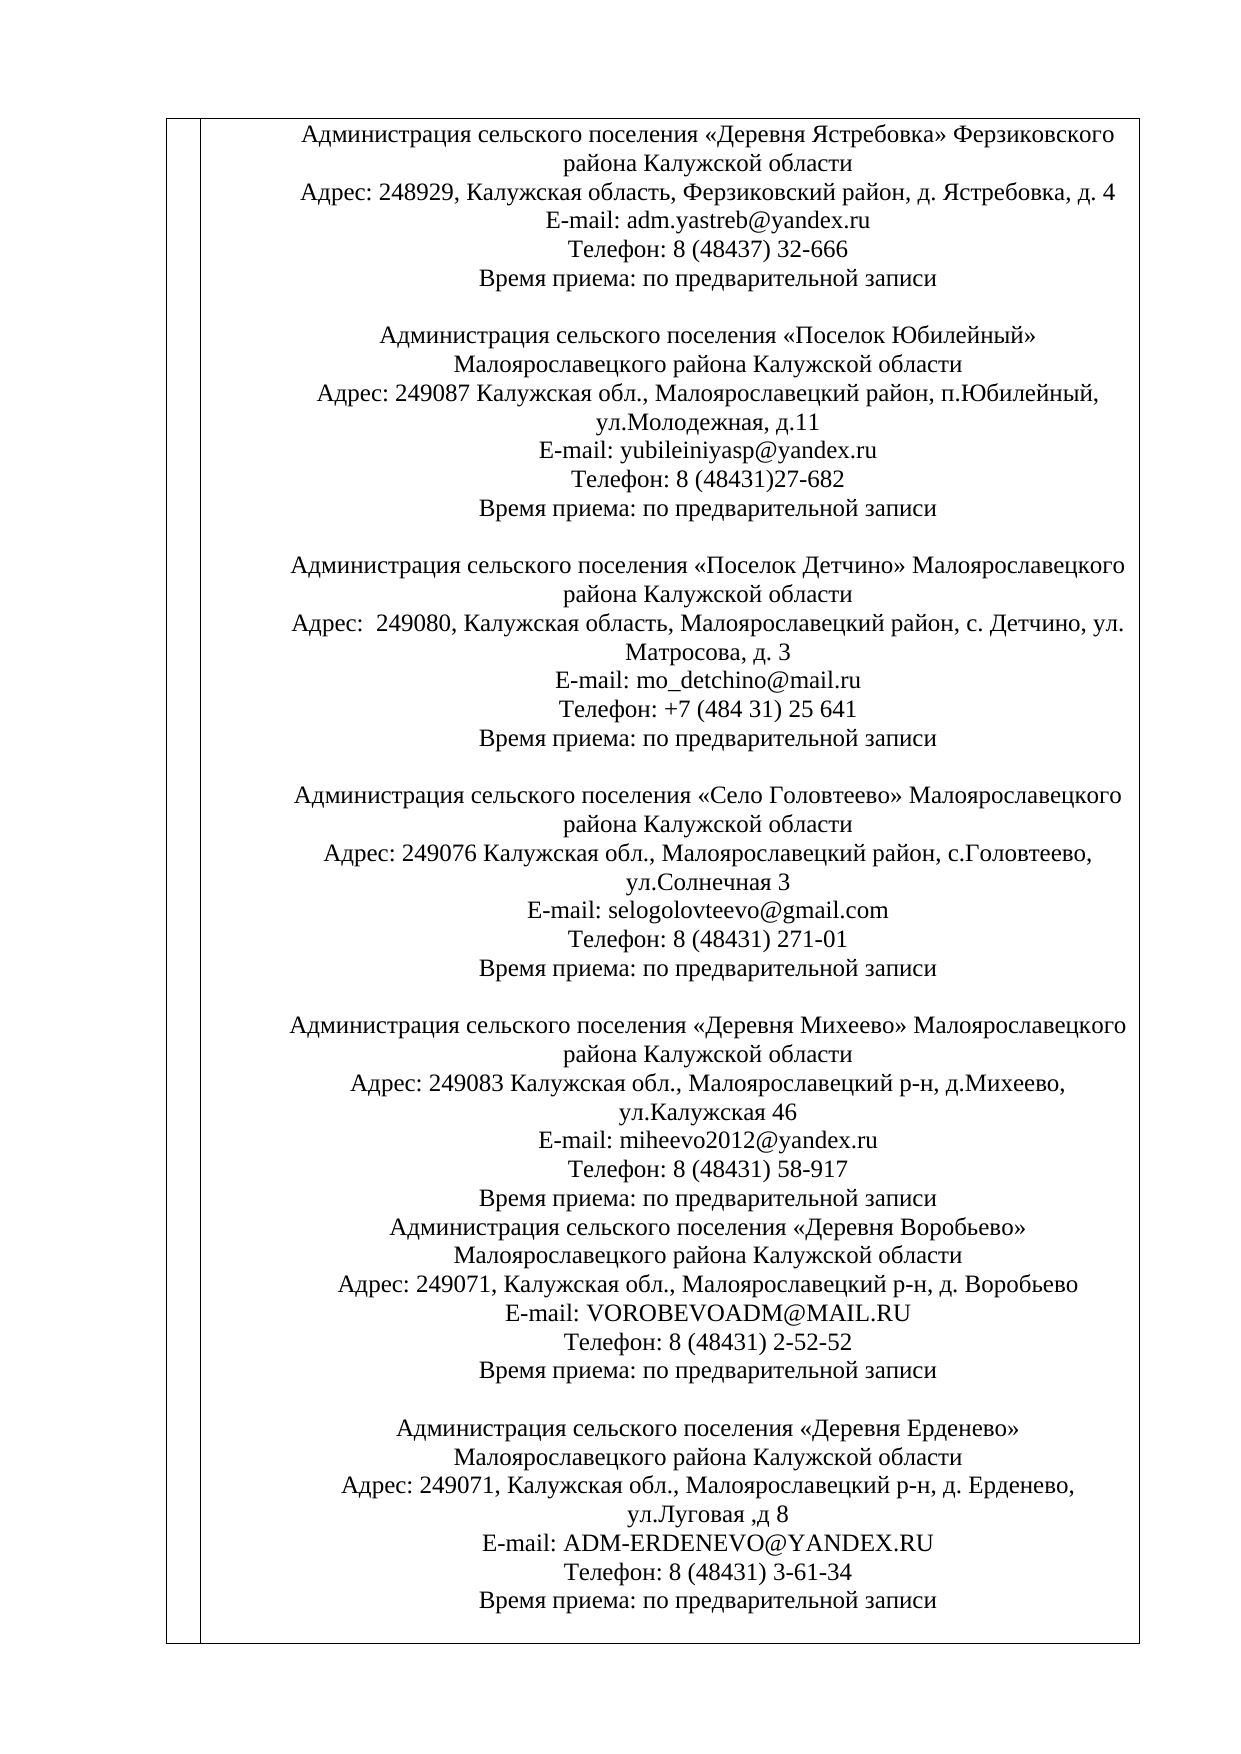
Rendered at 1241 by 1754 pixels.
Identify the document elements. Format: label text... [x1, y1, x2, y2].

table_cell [201, 119, 1139, 1643]
table_cell 4 [167, 119, 200, 1643]
